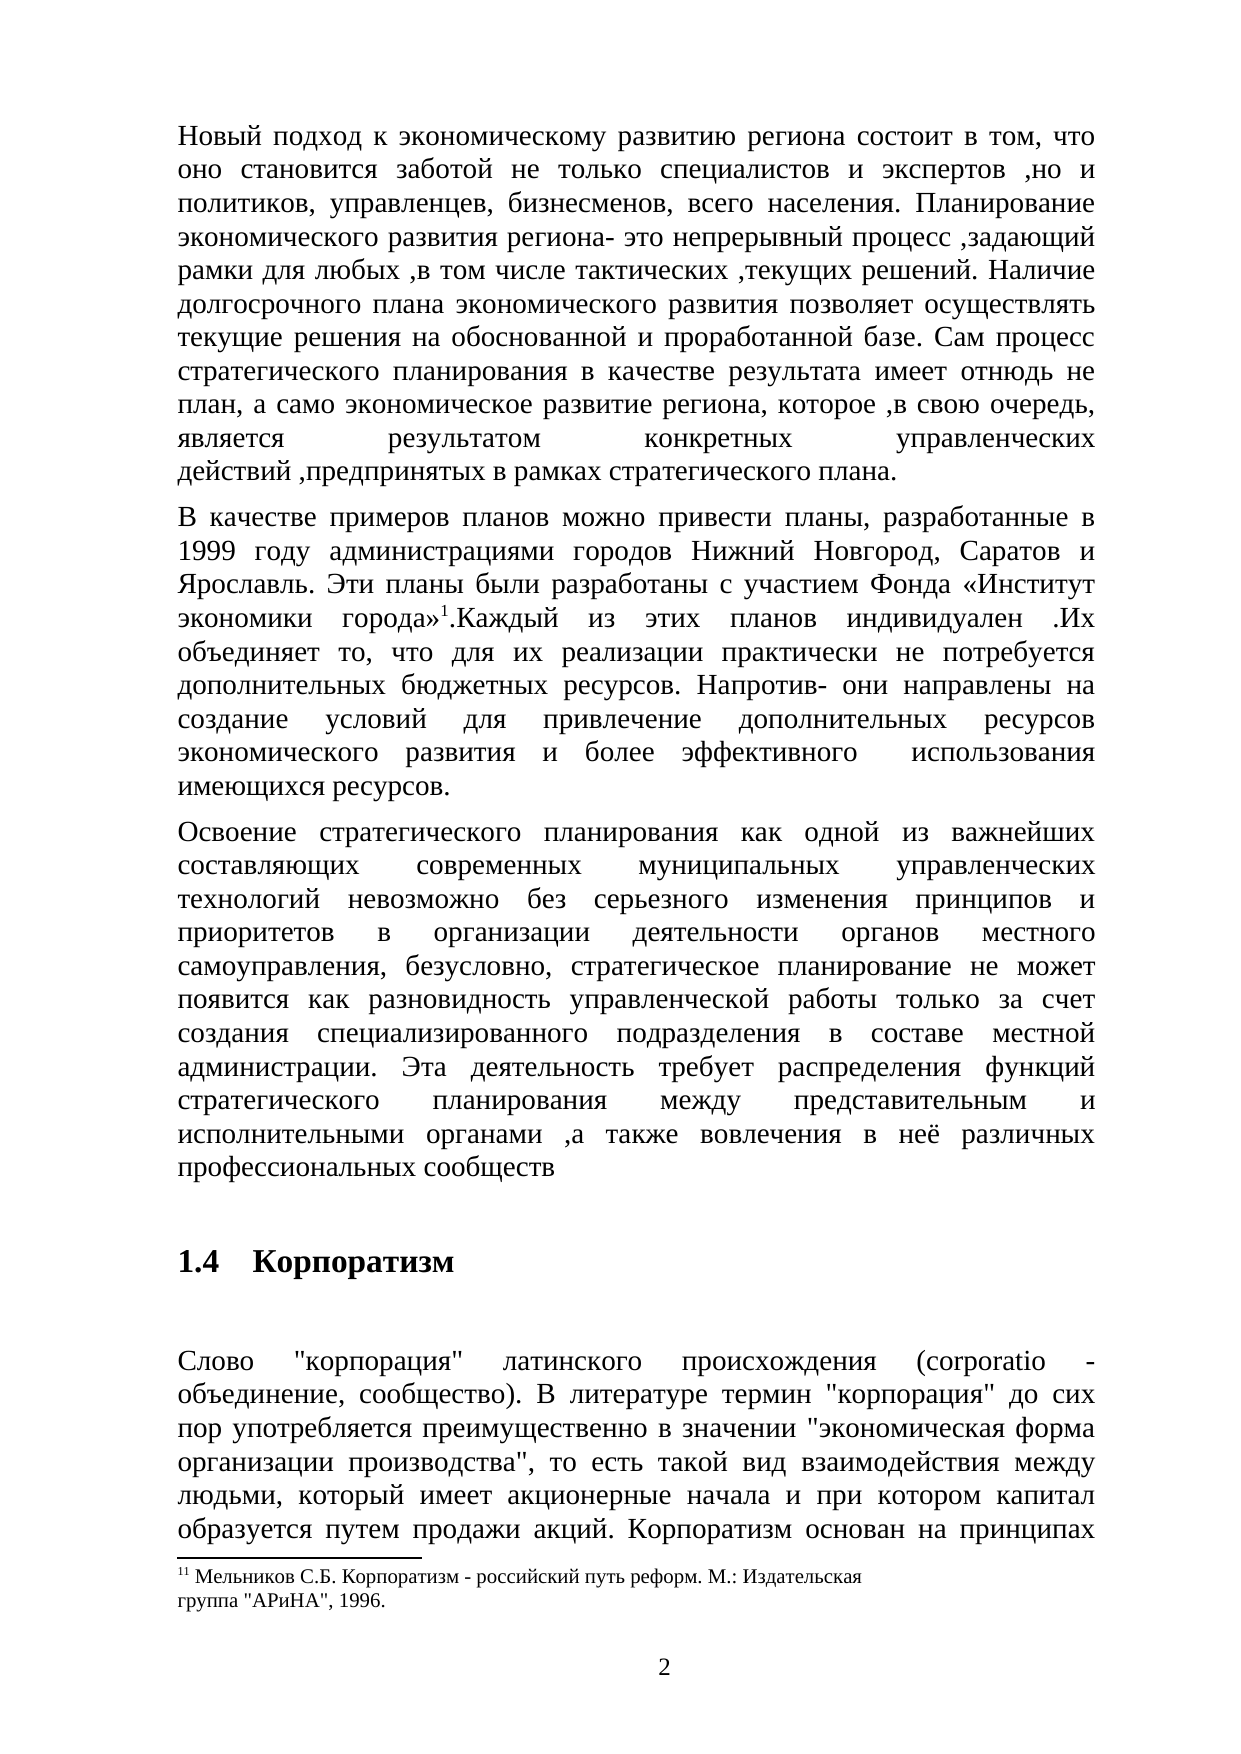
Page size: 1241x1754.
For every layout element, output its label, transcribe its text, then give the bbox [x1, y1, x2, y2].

text В качестве примеров планов можно привести планы, разработанные в 1999 году администрациями городов Нижний Новгород, Саратов и Ярославль. Эти планы были разработаны с участием Фонда «Институт экономики города»1.Каждый из этих планов индивидуален .Их объединяет то, что для их реализации практически не потребуется дополнительных бюджетных ресурсов. Напротив- они направлены на создание условий для привлечение дополнительных ресурсов экономического развития и более эффективного использования имеющихся ресурсов. [177, 499, 1096, 801]
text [177, 1343, 1096, 1544]
text Освоение стратегического планирования как одной из важнейших составляющих современных муниципальных управленческих технологий невозможно без серьезного изменения принципов и приоритетов в организации деятельности органов местного самоуправления, безусловно, стратегическое планирование не может появится как разновидность управленческой работы только за счет создания специализированного подразделения в составе местной администрации. Эта деятельность требует распределения функций стратегического планирования между представительным и исполнительными органами ,а также вовлечения в неё различных профессиональных сообществ [177, 814, 1096, 1183]
text Новый подход к экономическому развитию региона состоит в том, что оно становится заботой не только специалистов и экспертов ,но и политиков, управленцев, бизнесменов, всего населения. Планирование экономического развития региона- это непрерывный процесс ,задающий рамки для любых ,в том числе тактических ,текущих решений. Наличие долгосрочного плана экономического развития позволяет осуществлять текущие решения на обоснованной и проработанной базе. Сам процесс стратегического планирования в качестве результата имеет отнюдь не план, а само экономическое развитие региона, которое ,в свою очередь, является результатом конкретных управленческих действий ,предпринятых в рамках стратегического плана. [177, 118, 1096, 487]
list Корпоратизм [177, 1241, 1096, 1280]
